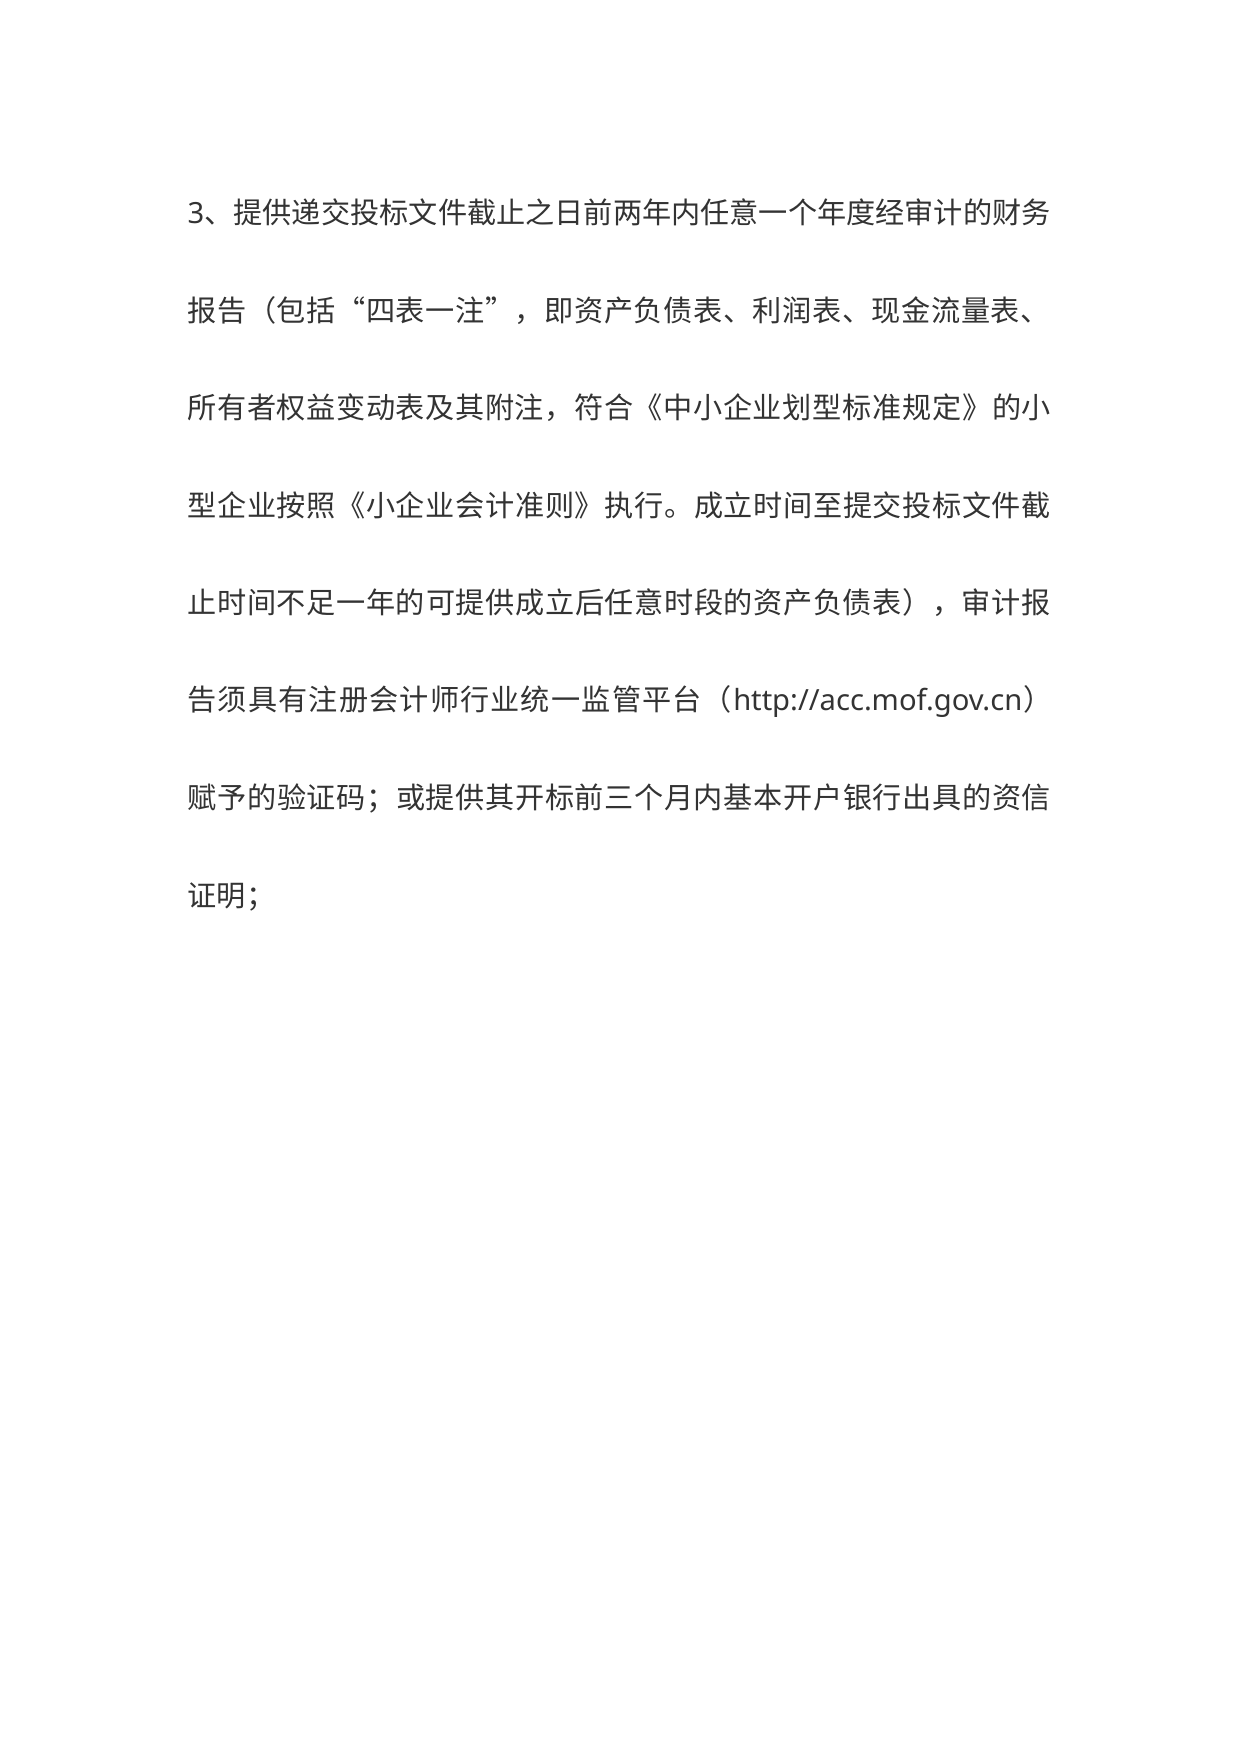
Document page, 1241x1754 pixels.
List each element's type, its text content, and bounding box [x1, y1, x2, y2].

text 3、提供递交投标文件截止之日前两年内任意一个年度经审计的财务报告（包括“四表一注”，即资产负债表、利润表、现金流量表、所有者权益变动表及其附注，符合《中小企业划型标准规定》的小型企业按照《小企业会计准则》执行。成立时间至提交投标文件截止时间不足一年的可提供成立后任意时段的资产负债表），审计报告须具有注册会计师行业统一监管平台（http://acc.mof.gov.cn）赋予的验证码；或提供其开标前三个月内基本开户银行出具的资信证明； [187, 178, 1053, 926]
